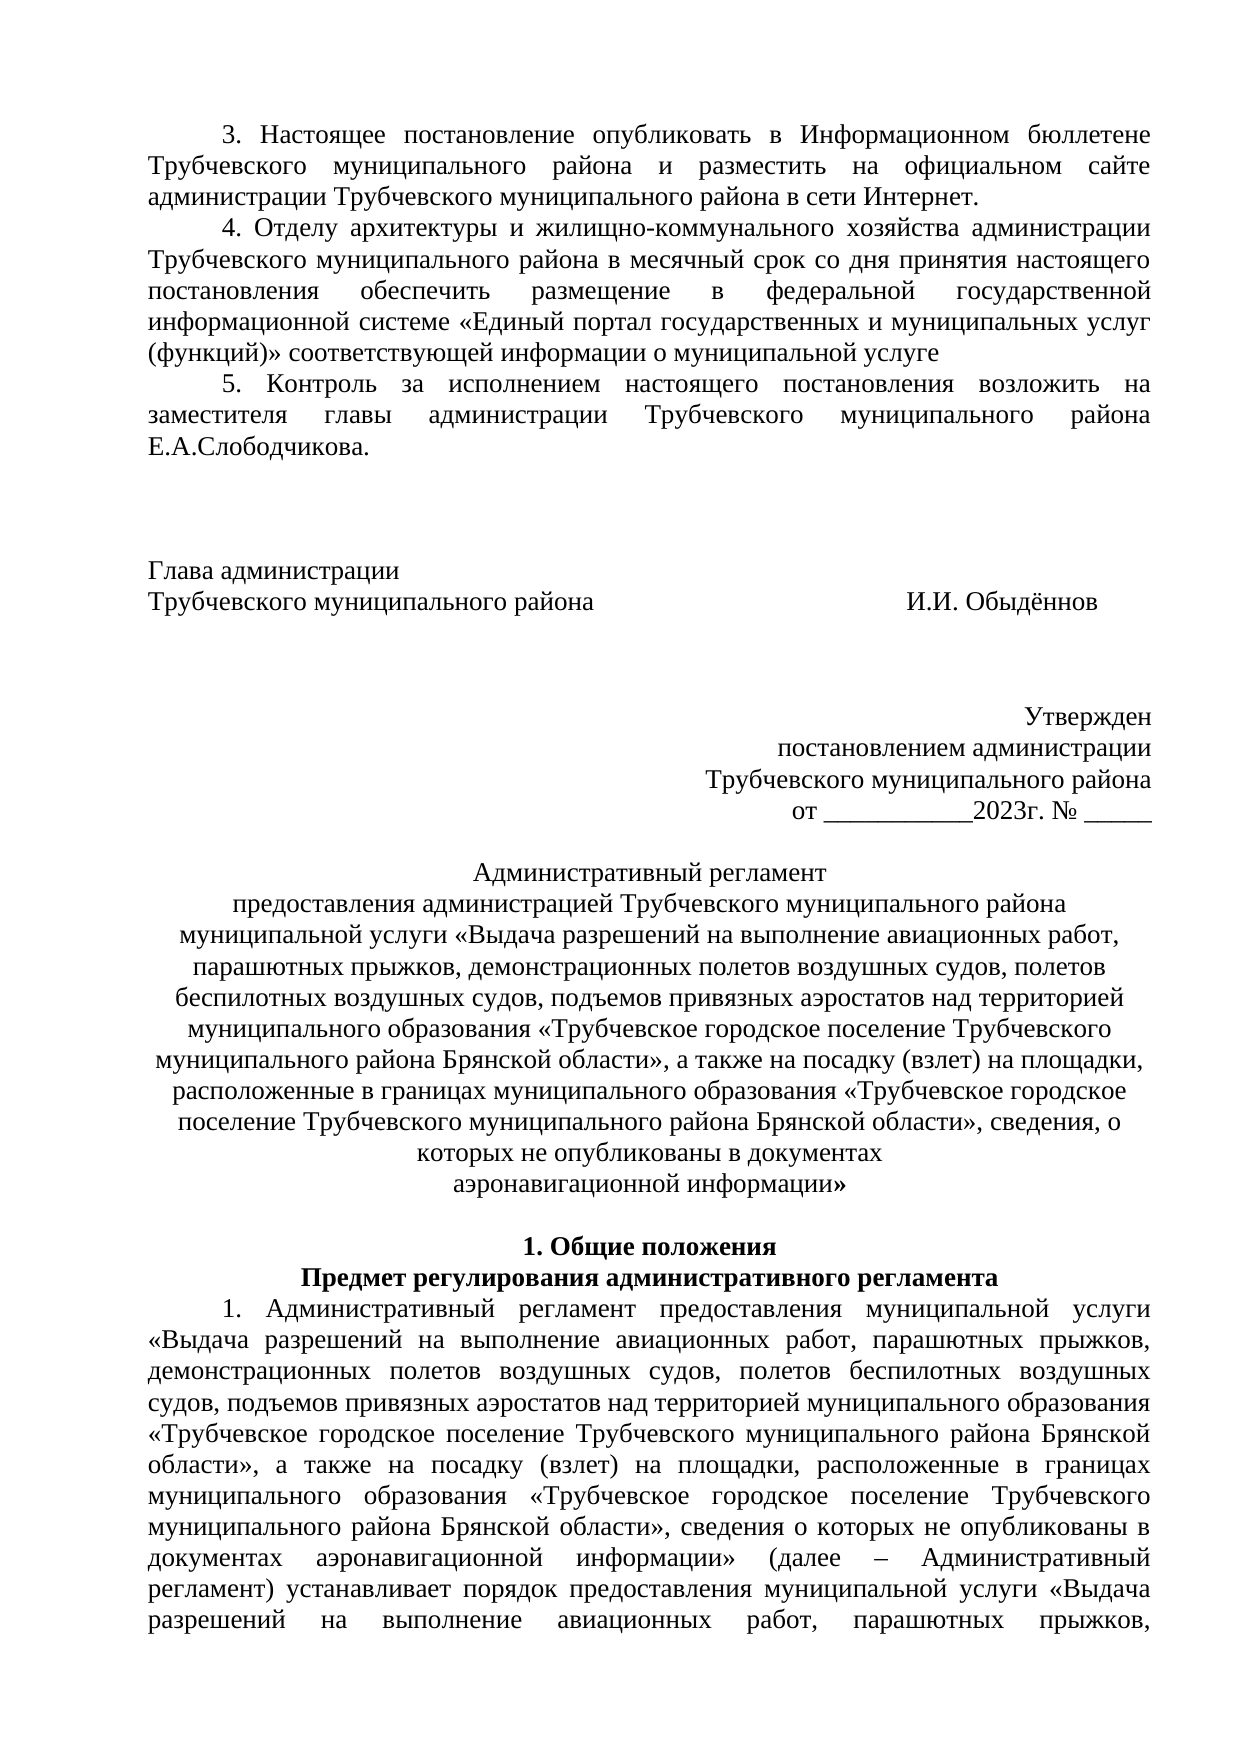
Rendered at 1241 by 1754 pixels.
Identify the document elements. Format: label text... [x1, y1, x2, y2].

title 1. Общие положения [148, 1230, 1152, 1261]
text 4. Отделу архитектуры и жилищно-коммунального хозяйства администрации Трубчевского муниципального района в месячный срок со дня принятия настоящего постановления обеспечить размещение в федеральной государственной информационной системе «Единый портал государственных и муниципальных услуг (функций)» соответствующей информации о муниципальной услуге [148, 212, 1152, 367]
text постановлением администрации [148, 732, 1152, 763]
title Административный регламент [148, 856, 1152, 887]
title предоставления администрацией Трубчевского муниципального района муниципальной услуги «Выдача разрешений на выполнение авиационных работ, парашютных прыжков, демонстрационных полетов воздушных судов, полетов [148, 887, 1152, 981]
text Трубчевского муниципального района И.И. Обыдённов [148, 585, 1152, 616]
text 5. Контроль за исполнением настоящего постановления возложить на заместителя главы администрации Трубчевского муниципального района Е.А.Слободчикова. [148, 367, 1152, 461]
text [148, 1292, 1152, 1635]
text Глава администрации [148, 554, 1152, 585]
text от ___________2023г. № _____ [148, 794, 1152, 825]
text 3. Настоящее постановление опубликовать в Информационном бюллетене Трубчевского муниципального района и разместить на официальном сайте администрации Трубчевского муниципального района в сети Интернет. [148, 118, 1152, 212]
text Предмет регулирования административного регламента [148, 1261, 1152, 1292]
title аэронавигационной информации» [148, 1168, 1152, 1199]
text Трубчевского муниципального района [148, 763, 1152, 794]
text Утвержден [148, 700, 1152, 732]
title беспилотных воздушных судов, подъемов привязных аэростатов над территорией муниципального образования «Трубчевское городское поселение Трубчевского муниципального района Брянской области», а также на посадку (взлет) на площадки, расположенные в границах муниципального образования «Трубчевское городское поселение Трубчевского муниципального района Брянской области», сведения, о которых не опубликованы в документах [148, 981, 1152, 1168]
